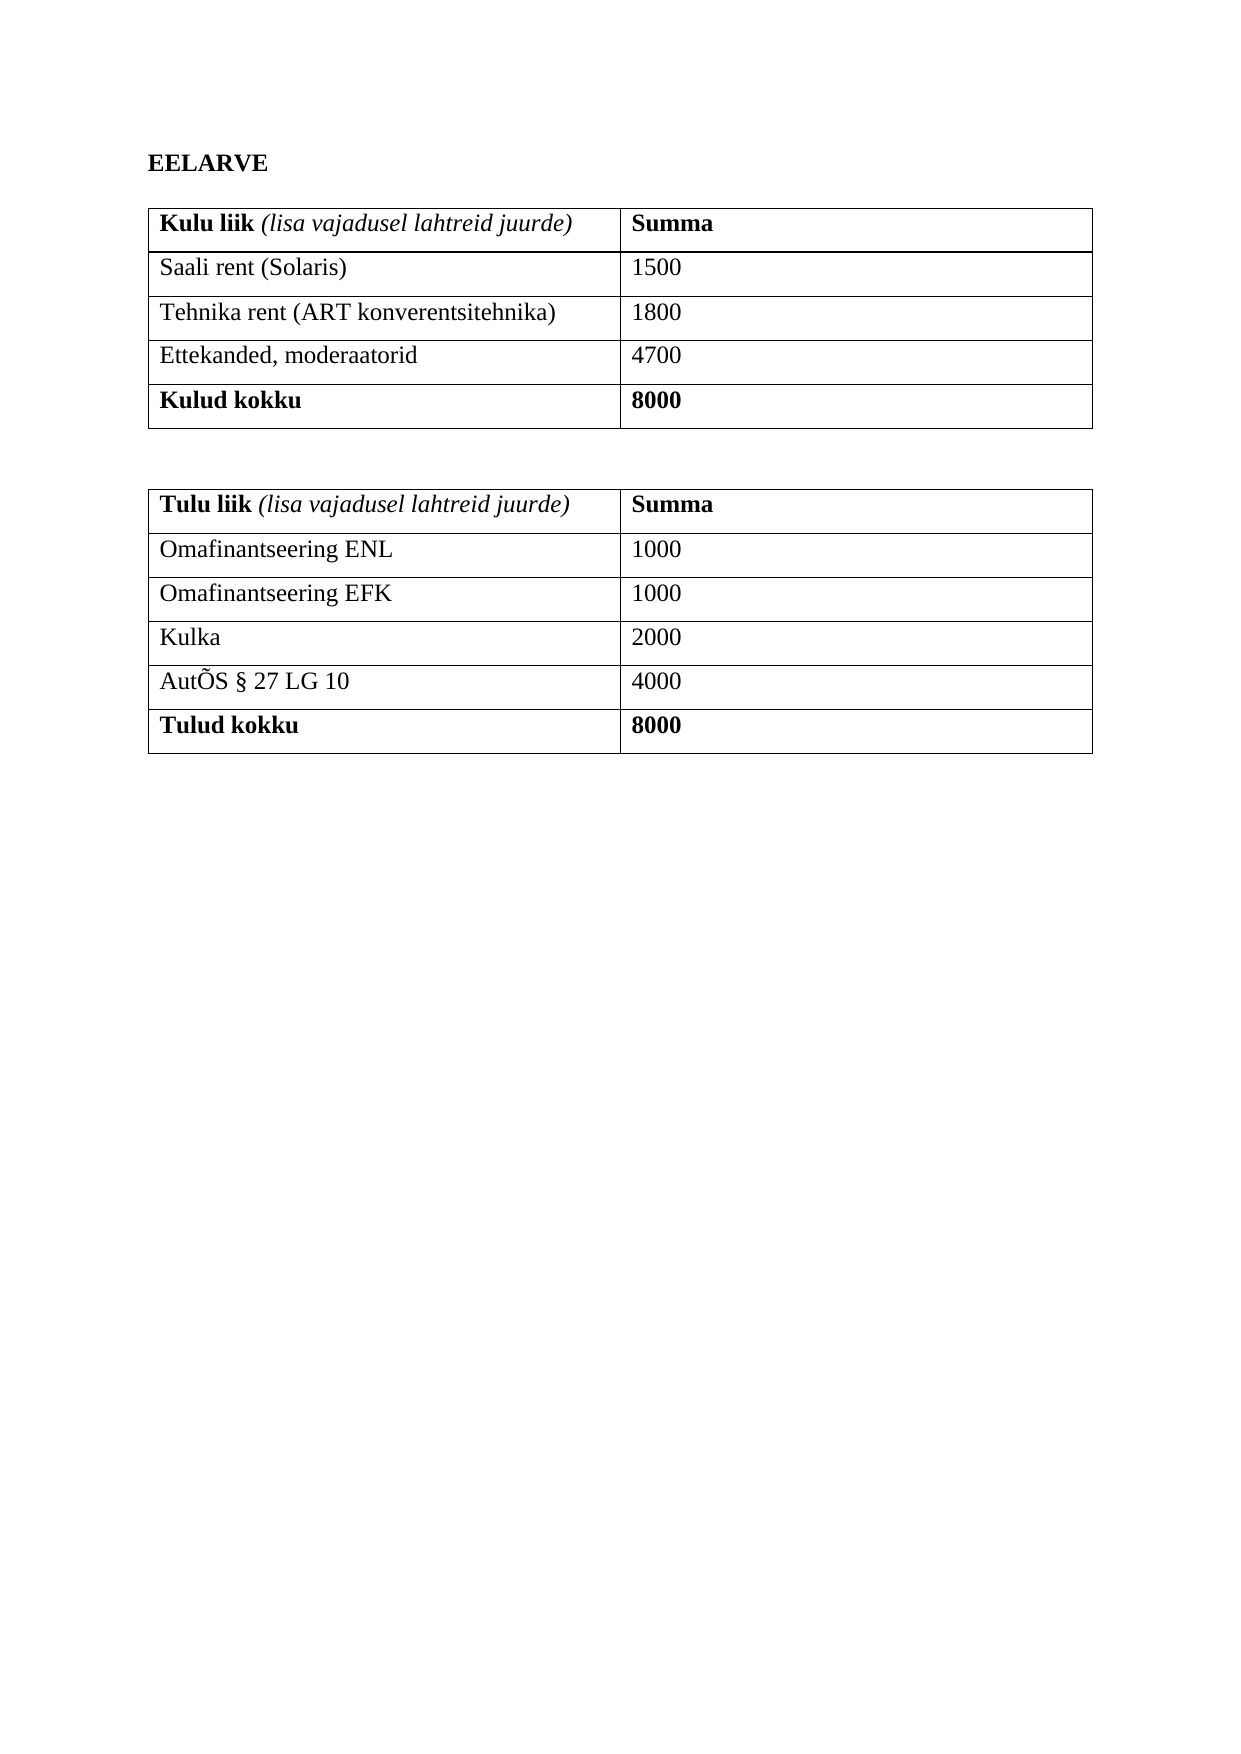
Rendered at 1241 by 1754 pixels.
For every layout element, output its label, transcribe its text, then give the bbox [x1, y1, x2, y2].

table_cell 1500 [621, 253, 1092, 296]
table_cell 4000 [621, 666, 1092, 709]
table_cell 1000 [621, 534, 1092, 577]
table_cell AutÕS § 27 LG 10 [149, 666, 620, 709]
text EELARVE [148, 148, 1093, 176]
table_cell Saali rent (Solaris) [149, 253, 620, 296]
table_cell Kulud kokku [149, 385, 620, 428]
table_cell 8000 [621, 385, 1092, 428]
table_header Kulu liik (lisa vajadusel lahtreid juurde) [149, 209, 620, 251]
table_cell Omafinantseering EFK [149, 578, 620, 621]
table_cell 2000 [621, 622, 1092, 665]
table_cell 4700 [621, 341, 1092, 384]
table_cell Ettekanded, moderaatorid [149, 341, 620, 384]
table_cell Omafinantseering ENL [149, 534, 620, 577]
table_cell Tehnika rent (ART konverentsitehnika) [149, 297, 620, 339]
table_header Summa [621, 490, 1092, 533]
table_cell 1000 [621, 578, 1092, 621]
table_cell 8000 [621, 710, 1092, 753]
table_cell Tulud kokku [149, 710, 620, 753]
table_cell Kulka [149, 622, 620, 665]
table_header Summa [621, 209, 1092, 251]
table_header Tulu liik (lisa vajadusel lahtreid juurde) [149, 490, 620, 533]
table_cell 1800 [621, 297, 1092, 339]
